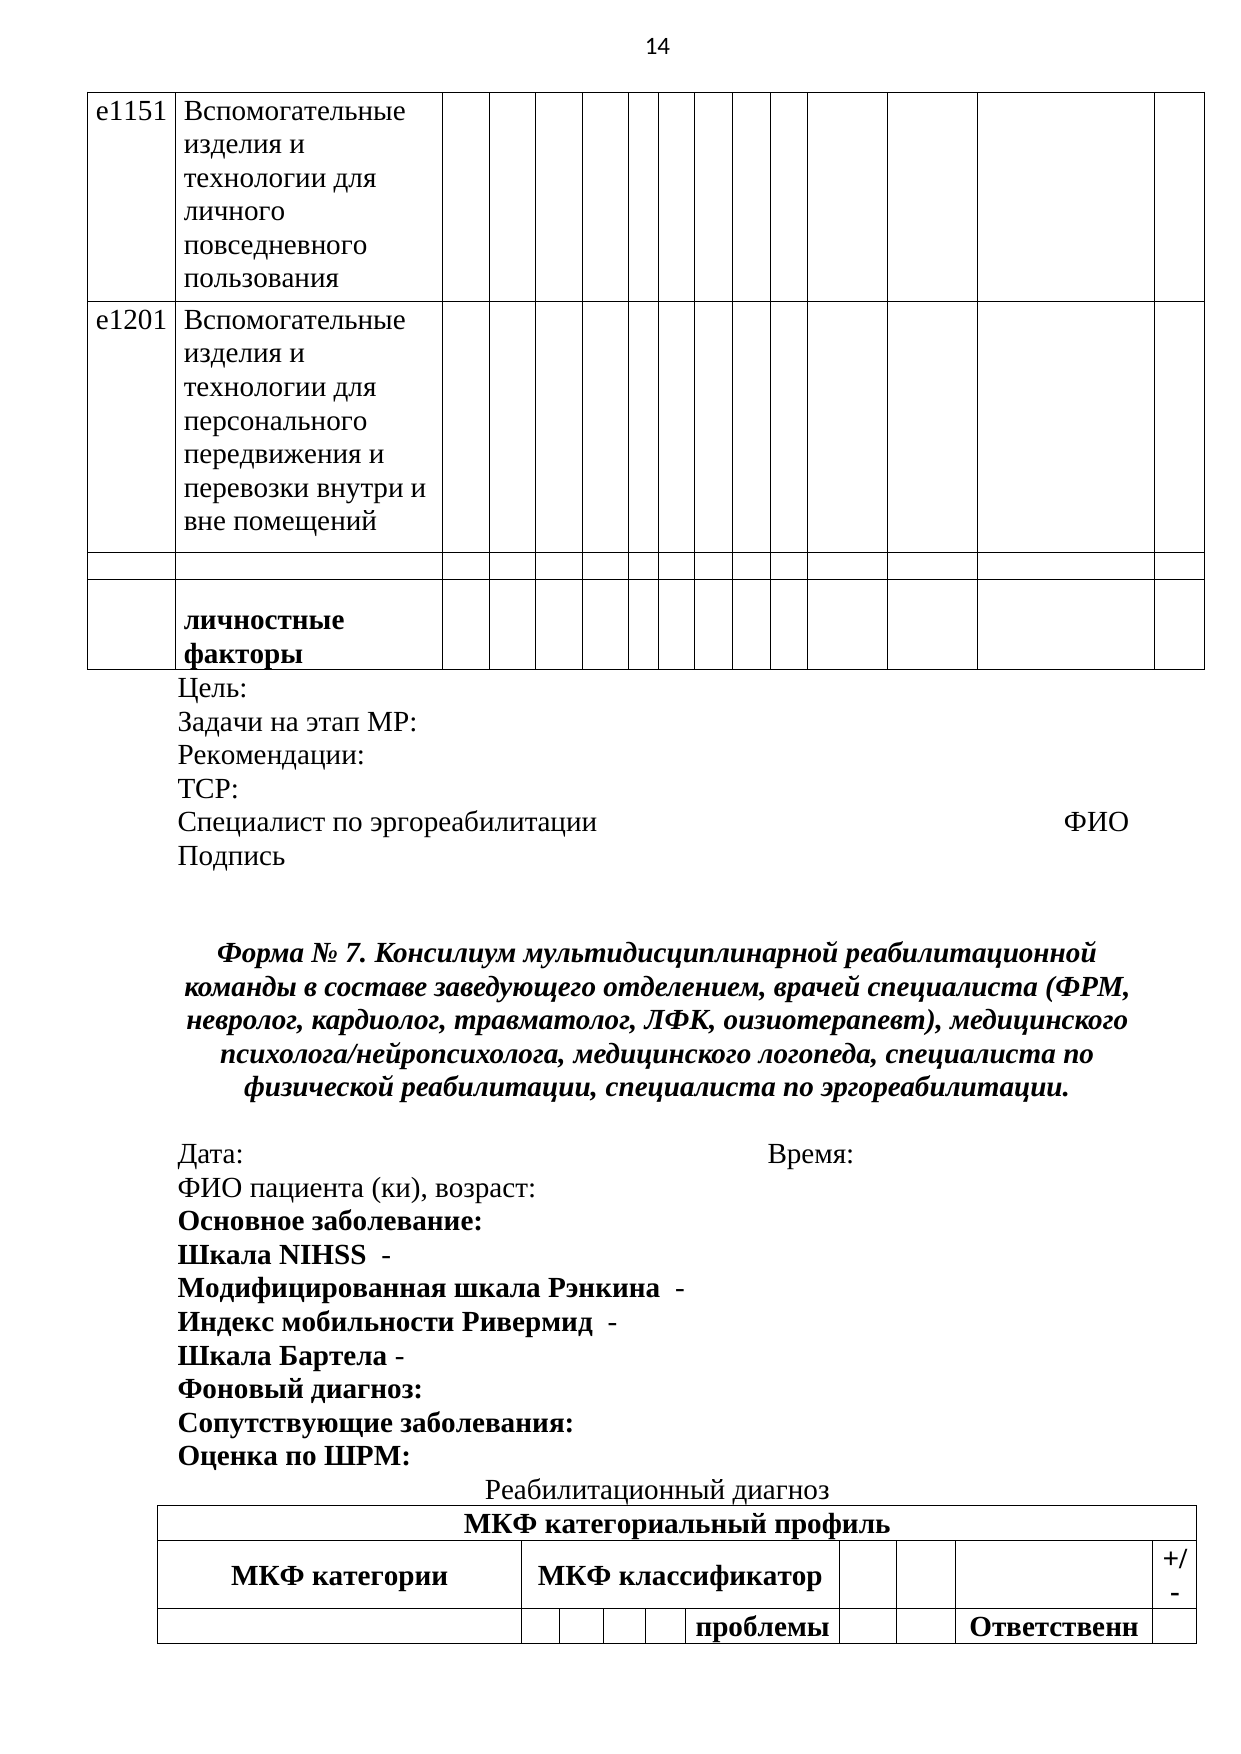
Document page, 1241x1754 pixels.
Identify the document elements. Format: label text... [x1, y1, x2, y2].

table_cell [490, 553, 535, 578]
table_cell [978, 580, 1154, 669]
text Шкала NIHSS - [177, 1237, 1137, 1271]
table_cell [176, 553, 442, 578]
table_cell [888, 302, 977, 552]
table_cell [733, 580, 770, 669]
table_cell +/- [1153, 1541, 1196, 1608]
table_cell [888, 580, 977, 669]
text Оценка по ШРМ: [177, 1438, 1137, 1472]
table_cell [1155, 93, 1204, 301]
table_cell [956, 1609, 1152, 1643]
table_cell [560, 1609, 603, 1643]
table_cell [771, 93, 807, 301]
table_cell [771, 580, 807, 669]
table_cell [536, 553, 582, 578]
table_cell [629, 302, 658, 552]
table_cell [978, 93, 1154, 301]
text ФИО пациента (ки), возраст: [177, 1170, 1137, 1203]
text Шкала Бартела - [177, 1338, 1137, 1371]
table_cell [897, 1541, 955, 1608]
list ТСР: [177, 771, 1137, 804]
table_cell [583, 580, 628, 669]
table_cell [583, 302, 628, 552]
table_cell [808, 93, 887, 301]
table_cell [840, 1609, 896, 1643]
table_cell [629, 580, 658, 669]
table_cell [695, 580, 732, 669]
table_cell [629, 93, 658, 301]
table_cell [695, 553, 732, 578]
table_cell [490, 302, 535, 552]
text Модифицированная шкала Рэнкина - [177, 1271, 1137, 1304]
table_cell [158, 1609, 521, 1643]
table_cell Вспомогательные изделия и технологии для личного повседневного пользования [176, 93, 442, 301]
text Сопутствующие заболевания: [177, 1405, 1137, 1438]
table_cell [978, 302, 1154, 552]
text Индекс мобильности Ривермид - [177, 1304, 1137, 1338]
table_cell [443, 553, 489, 578]
table_cell [536, 580, 582, 669]
table_cell [583, 553, 628, 578]
table_cell [88, 580, 175, 669]
table_cell [443, 93, 489, 301]
table_cell [888, 93, 977, 301]
table_cell [88, 553, 175, 578]
table_cell [695, 93, 732, 301]
table_cell МКФ категории [158, 1541, 521, 1608]
table_cell [956, 1541, 1152, 1608]
table_cell [583, 93, 628, 301]
table_cell е1201 [88, 302, 175, 552]
text Реабилитационный диагноз [177, 1472, 1137, 1505]
table_cell Вспомогательные изделия и технологии для персонального передвижения и перевозки внутри и вне помещений [176, 302, 442, 552]
table_cell [1155, 302, 1204, 552]
text Фоновый диагноз: [177, 1371, 1137, 1405]
table_cell [733, 553, 770, 578]
table_cell [443, 302, 489, 552]
text Основное заболевание: [177, 1203, 1137, 1237]
table_cell [604, 1609, 645, 1643]
table_cell [771, 553, 807, 578]
table_cell проблемы [686, 1609, 839, 1643]
list Подпись [177, 838, 1137, 872]
table_cell [536, 93, 582, 301]
table_cell личностные факторы [176, 580, 442, 669]
table_cell [771, 302, 807, 552]
table_cell [808, 580, 887, 669]
table_cell [808, 302, 887, 552]
table_cell [443, 580, 489, 669]
table_cell [695, 302, 732, 552]
table_cell [840, 1541, 896, 1608]
table_cell [1155, 553, 1204, 578]
table_cell е1151 [88, 93, 175, 301]
table_cell [808, 553, 887, 578]
table_cell [490, 93, 535, 301]
table_cell [1153, 1609, 1196, 1643]
table_cell [659, 580, 694, 669]
table_cell [733, 302, 770, 552]
table_cell [659, 302, 694, 552]
table_cell [978, 553, 1154, 578]
table_cell [888, 553, 977, 578]
table_cell [733, 93, 770, 301]
table_cell [522, 1609, 559, 1643]
table_cell [897, 1609, 955, 1643]
table_cell [536, 302, 582, 552]
list Задачи на этап МР: [177, 704, 1137, 737]
table_cell [490, 580, 535, 669]
table_cell [1155, 580, 1204, 669]
list Специалист по эргореабилитации ФИО [177, 804, 1137, 838]
table_cell МКФ классификатор [522, 1541, 839, 1608]
table_cell [659, 93, 694, 301]
list Рекомендации: [177, 737, 1137, 771]
table_cell [646, 1609, 685, 1643]
text Форма № 7. Консилиум мультидисциплинарной реабилитационной команды в составе заведующего отделением, врачей специалиста (ФРМ, невролог, кардиолог, травматолог, ЛФК, оизиотерапевт), медицинского психолога/нейропсихолога, медицинского логопеда, специалиста по физической реабилитации, специалиста по эргореабилитации. [177, 935, 1137, 1103]
table_cell [629, 553, 658, 578]
text Дата: Время: [177, 1136, 1137, 1170]
table_cell [659, 553, 694, 578]
table_header МКФ категориальный профиль [158, 1506, 1196, 1540]
list Цель: [177, 670, 1137, 704]
